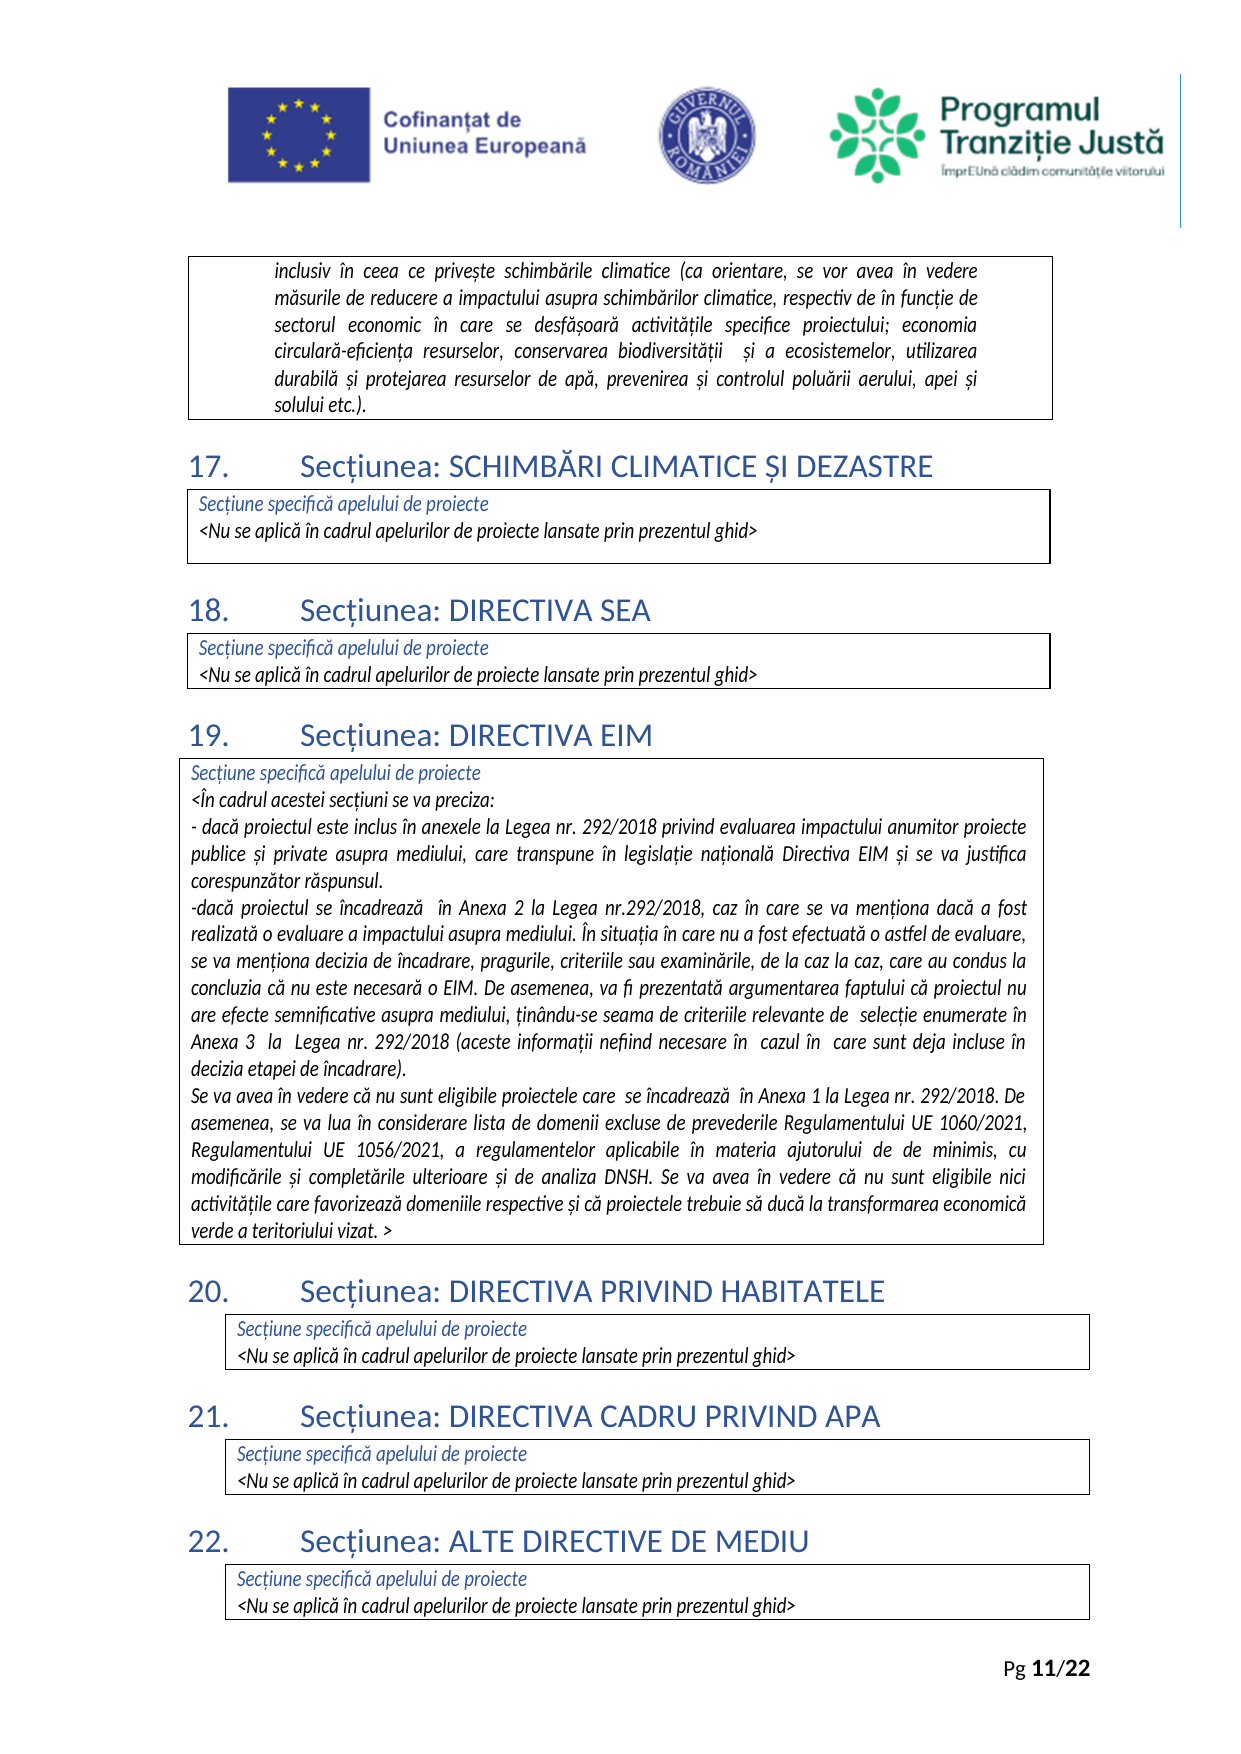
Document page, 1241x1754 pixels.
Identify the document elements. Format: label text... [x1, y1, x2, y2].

table_header Secțiune specifică apelului de proiecte <Nu se aplică în cadrul apelurilor de proiecte lansate prin prezentul ghid> [226, 1315, 1089, 1369]
table_header Secțiune specifică apelului de proiecte <În cadrul acestei secțiuni se va preciza: - dacă proiectul este inclus în anexele la Legea nr. 292/2018 privind evaluarea impactului anumitor proiecte publice și private asupra mediului, care transpune în legislație națională Directiva EIM și se va justifica corespunzător răspunsul. -dacă proiectul se încadrează în Anexa 2 la Legea nr.292/2018, caz în care se va menționa dacă a fost realizată o evaluare a impactului asupra mediului. În situația în care nu a fost efectuată o astfel de evaluare, se va menționa decizia de încadrare, pragurile, criteriile sau examinările, de la caz la caz, care au condus la concluzia că nu este necesară o EIM. De asemenea, va fi prezentată argumentarea faptului că proiectul nu are efecte semnificative asupra mediului, ținându-se seama de criteriile relevante de selecție enumerate în Anexa 3 la Legea nr. 292/2018 (aceste informații nefiind necesare în cazul în care sunt deja incluse în decizia etapei de încadrare). Se va avea în vedere că nu sunt eligibile proiectele care se încadrează în Anexa 1 la Legea nr. 292/2018. De asemenea, se va lua în considerare lista de domenii excluse de prevederile Regulamentului UE 1060/2021, Regulamentului UE 1056/2021, a regulamentelor aplicabile în materia ajutorului de de minimis, cu modificările și completările ulterioare și de analiza DNSH. Se va avea în vedere că nu sunt eligibile nici activitățile care favorizează domeniile respective și că proiectele trebuie să ducă la transformarea economică verde a teritoriului vizat. > [180, 759, 1043, 1244]
table_header Secțiune specifică apelului de proiecte <Nu se aplică în cadrul apelurilor de proiecte lansate prin prezentul ghid> [226, 1565, 1089, 1619]
subtitle Secțiunea: DIRECTIVA SEA [187, 589, 1090, 630]
picture [227, 86, 1167, 188]
subtitle Secțiunea: ALTE DIRECTIVE DE MEDIU [187, 1520, 1090, 1561]
subtitle Secțiunea: DIRECTIVA PRIVIND HABITATELE [187, 1270, 1090, 1311]
subtitle Secțiunea: DIRECTIVA EIM [187, 714, 1090, 755]
subtitle Secțiunea: SCHIMBĂRI CLIMATICE ȘI DEZASTRE [187, 445, 1090, 485]
table_header Secțiune specifică apelului de proiecte <Nu se aplică în cadrul apelurilor de proiecte lansate prin prezentul ghid> [188, 634, 1049, 688]
subtitle Secțiunea: DIRECTIVA CADRU PRIVIND APA [187, 1395, 1090, 1436]
table_header Secțiune specifică apelului de proiecte <Nu se aplică în cadrul apelurilor de proiecte lansate prin prezentul ghid> [188, 490, 1049, 563]
table_header Secțiune specifică apelului de proiecte <Nu se aplică în cadrul apelurilor de proiecte lansate prin prezentul ghid> [226, 1440, 1089, 1494]
